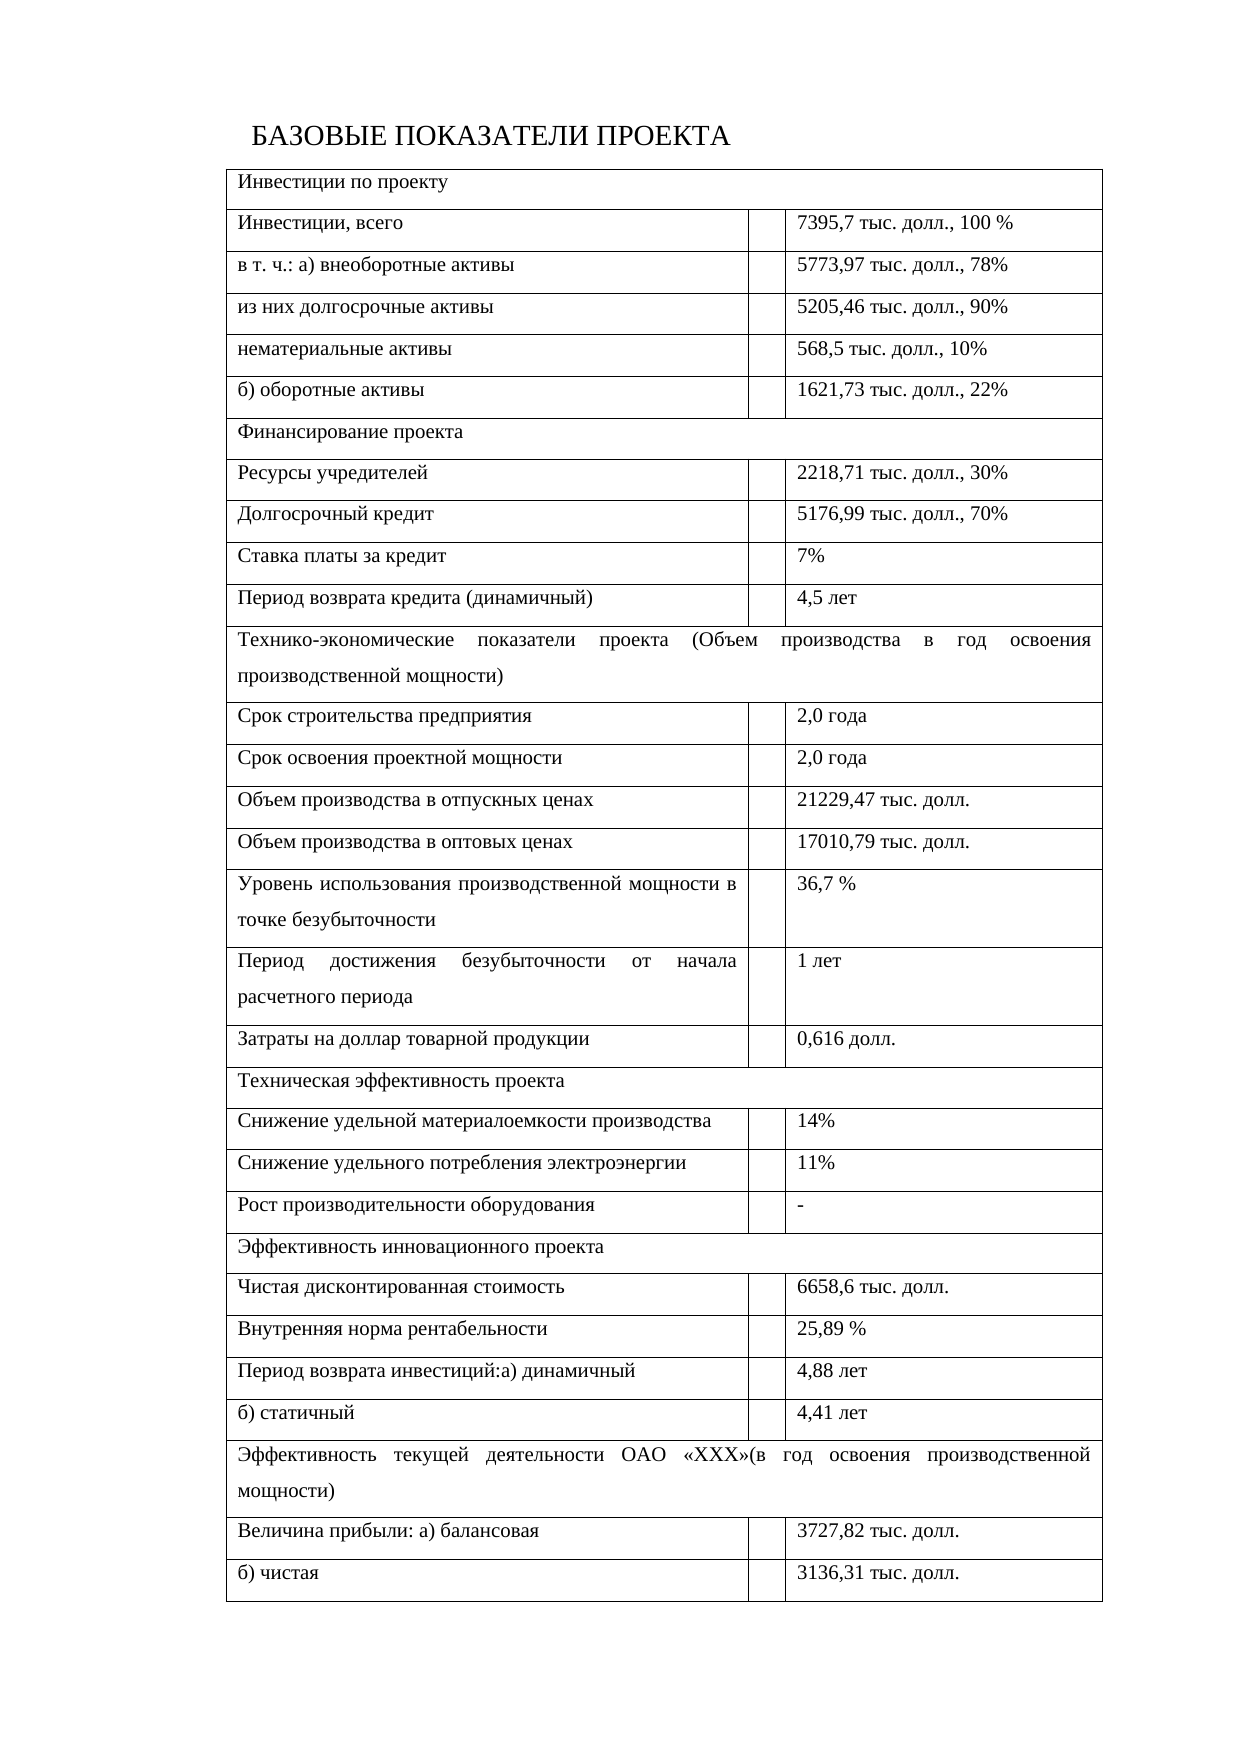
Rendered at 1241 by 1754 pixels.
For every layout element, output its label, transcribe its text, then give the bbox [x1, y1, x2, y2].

table_cell [749, 252, 785, 293]
table_cell [749, 1026, 785, 1067]
table_cell 568,5 тыс. долл., 10% [786, 335, 1102, 376]
table_cell [749, 703, 785, 744]
table_cell [749, 948, 785, 1025]
table_cell [749, 1316, 785, 1357]
table_cell [749, 1150, 785, 1191]
table_cell Ресурсы учредителей [227, 460, 748, 500]
table_cell Объем производства в отпускных ценах [227, 787, 748, 828]
table_cell нематериальные активы [227, 335, 748, 376]
table_cell [749, 870, 785, 947]
table_cell [749, 1518, 785, 1559]
table_cell Затраты на доллар товарной продукции [227, 1026, 748, 1067]
table_cell [749, 377, 785, 418]
table_cell б) чистая [227, 1560, 748, 1601]
table_cell Уровень использования производственной мощности в точке безубыточности [227, 870, 748, 947]
table_cell [749, 745, 785, 786]
table_cell 3727,82 тыс. долл. [786, 1518, 1102, 1559]
table_cell 7395,7 тыс. долл., 100 % [786, 210, 1102, 251]
table_cell 1 лет [786, 948, 1102, 1025]
table_cell 5176,99 тыс. долл., 70% [786, 501, 1102, 542]
table_cell Снижение удельной материалоемкости производства [227, 1109, 748, 1149]
table_cell 2,0 года [786, 745, 1102, 786]
text Базовые показатели проекта [177, 118, 1152, 152]
table_cell 4,88 лет [786, 1358, 1102, 1399]
table_cell 7% [786, 543, 1102, 584]
table_cell Период возврата кредита (динамичный) [227, 585, 748, 626]
table_cell Срок строительства предприятия [227, 703, 748, 744]
table_cell 25,89 % [786, 1316, 1102, 1357]
table_cell Чистая дисконтированная стоимость [227, 1274, 748, 1315]
table_cell Срок освоения проектной мощности [227, 745, 748, 786]
table_cell [749, 1274, 785, 1315]
table_cell [749, 210, 785, 251]
table_cell 2,0 года [786, 703, 1102, 744]
table_cell [749, 1109, 785, 1149]
table_cell [749, 787, 785, 828]
table_cell 17010,79 тыс. долл. [786, 829, 1102, 869]
table_cell Период возврата инвестиций:а) динамичный [227, 1358, 748, 1399]
table_cell Объем производства в оптовых ценах [227, 829, 748, 869]
table_cell Технико-экономические показатели проекта (Объем производства в год освоения производственной мощности) [227, 627, 1102, 702]
table_cell Период достижения безубыточности от начала расчетного периода [227, 948, 748, 1025]
table_cell [749, 1192, 785, 1233]
table_cell 6658,6 тыс. долл. [786, 1274, 1102, 1315]
table_cell 36,7 % [786, 870, 1102, 947]
table_cell [749, 1560, 785, 1601]
table_cell Величина прибыли: а) балансовая [227, 1518, 748, 1559]
table_cell [749, 829, 785, 869]
table_cell из них долгосрочные активы [227, 294, 748, 334]
table_cell б) статичный [227, 1400, 748, 1440]
table_cell [749, 294, 785, 334]
table_cell 21229,47 тыс. долл. [786, 787, 1102, 828]
table_cell [749, 460, 785, 500]
table_cell [749, 1358, 785, 1399]
table_cell Снижение удельного потребления электроэнергии [227, 1150, 748, 1191]
table_cell 2218,71 тыс. долл., 30% [786, 460, 1102, 500]
table_cell Эффективность текущей деятельности ОАО «ХХХ»(в год освоения производственной мощности) [227, 1441, 1102, 1517]
table_cell Рост производительности оборудования [227, 1192, 748, 1233]
table_cell Внутренняя норма рентабельности [227, 1316, 748, 1357]
table_cell Ставка платы за кредит [227, 543, 748, 584]
table_cell в т. ч.: а) внеоборотные активы [227, 252, 748, 293]
table_cell 5773,97 тыс. долл., 78% [786, 252, 1102, 293]
table_cell 4,5 лет [786, 585, 1102, 626]
table_cell 5205,46 тыс. долл., 90% [786, 294, 1102, 334]
table_cell Финансирование проекта [227, 419, 1102, 458]
table_cell [749, 585, 785, 626]
table_cell 1621,73 тыс. долл., 22% [786, 377, 1102, 418]
table_cell б) оборотные активы [227, 377, 748, 418]
table_cell 4,41 лет [786, 1400, 1102, 1440]
table_cell Инвестиции, всего [227, 210, 748, 251]
table_cell 3136,31 тыс. долл. [786, 1560, 1102, 1601]
table_cell - [786, 1192, 1102, 1233]
table_cell [749, 335, 785, 376]
table_cell [749, 543, 785, 584]
table_cell Эффективность инновационного проекта [227, 1234, 1102, 1273]
table_cell Техническая эффективность проекта [227, 1068, 1102, 1107]
table_cell [749, 501, 785, 542]
table_cell 0,616 долл. [786, 1026, 1102, 1067]
table_cell 14% [786, 1109, 1102, 1149]
table_cell [749, 1400, 785, 1440]
table_cell Долгосрочный кредит [227, 501, 748, 542]
table_header Инвестиции по проекту [227, 170, 1102, 209]
table_cell 11% [786, 1150, 1102, 1191]
